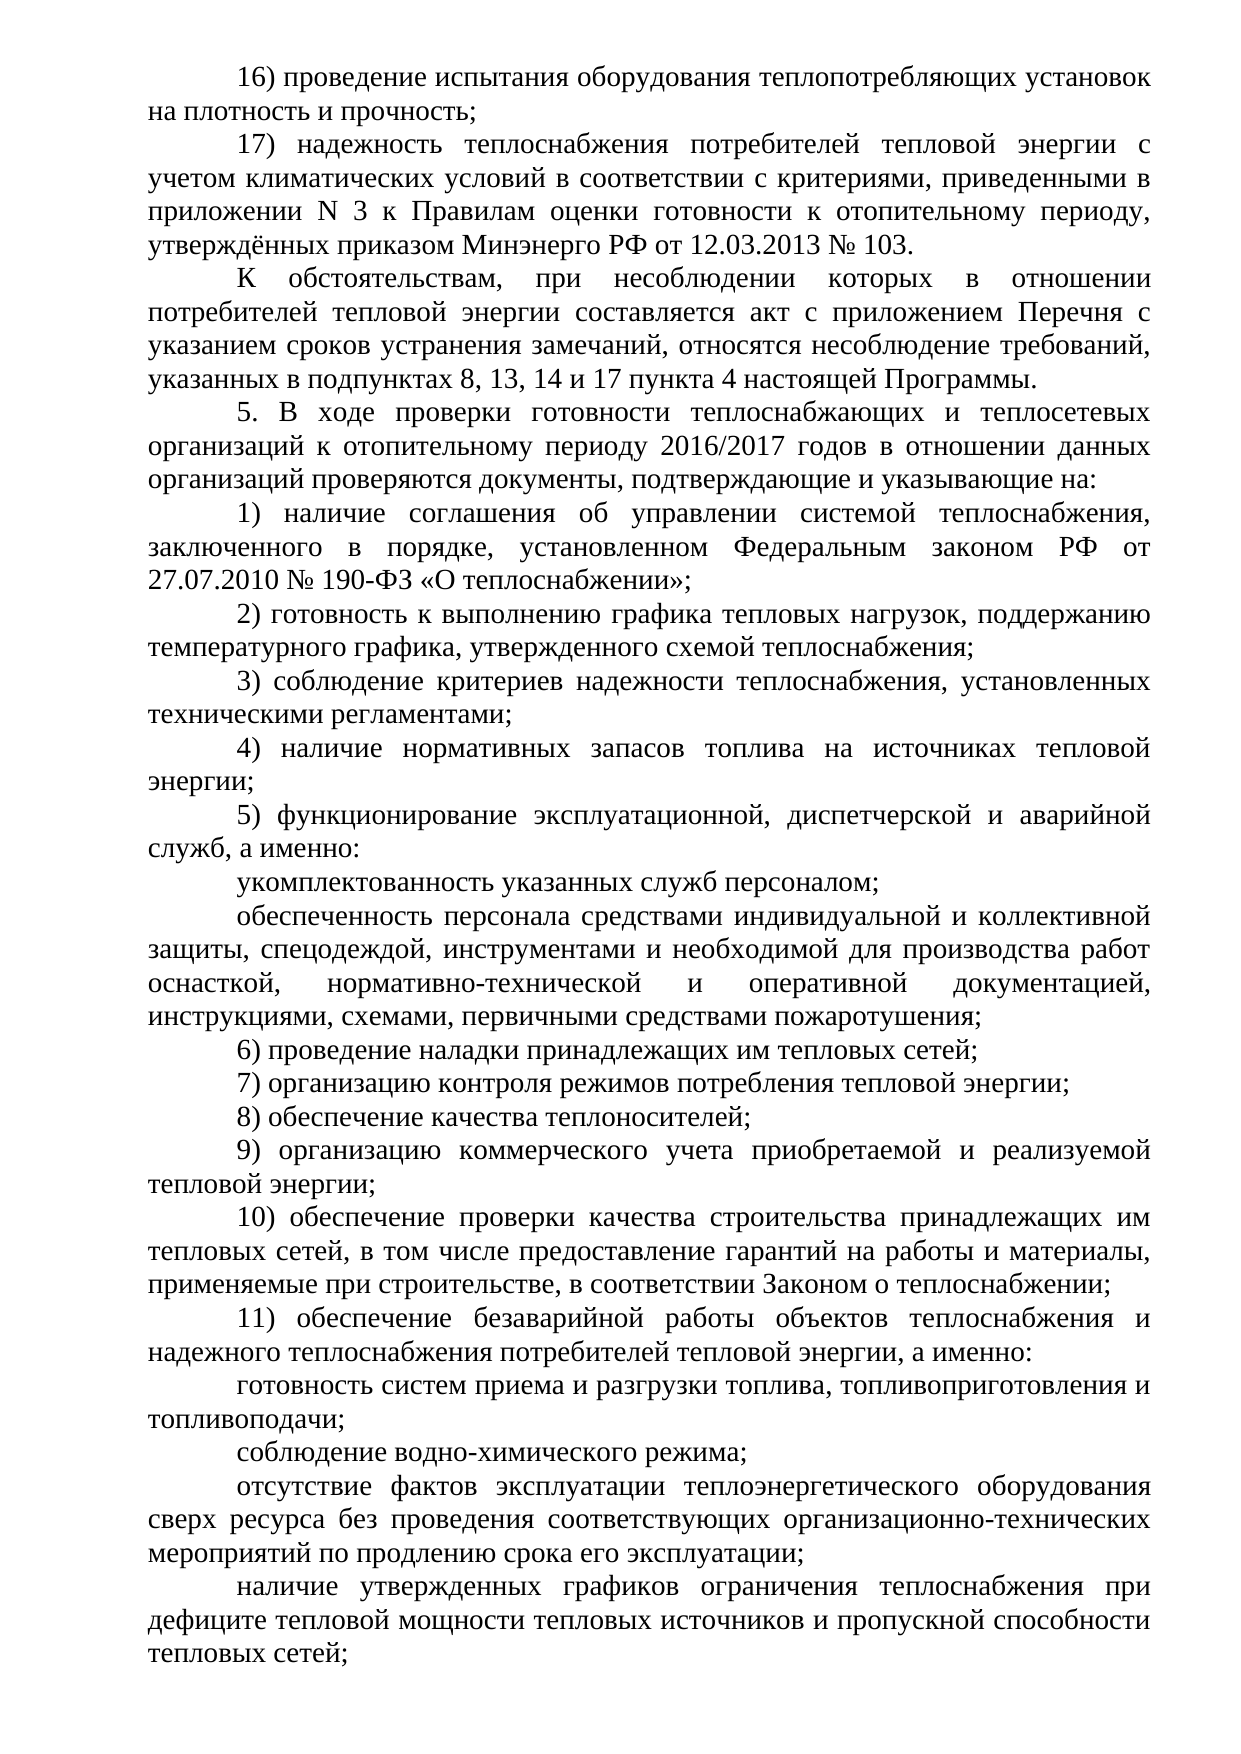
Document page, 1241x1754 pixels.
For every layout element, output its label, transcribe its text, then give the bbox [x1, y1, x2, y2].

text 5. В ходе проверки готовности теплоснабжающих и теплосетевых организаций к отопительному периоду 2016/2017 годов в отношении данных организаций проверяются документы, подтверждающие и указывающие на: [148, 394, 1152, 495]
text обеспеченность персонала средствами индивидуальной и коллективной защиты, спецодеждой, инструментами и необходимой для производства работ оснасткой, нормативно-технической и оперативной документацией, инструкциями, схемами, первичными средствами пожаротушения; [148, 898, 1152, 1032]
text готовность систем приема и разгрузки топлива, топливоприготовления и топливоподачи; [148, 1367, 1152, 1434]
text 7) организацию контроля режимов потребления тепловой энергии; [148, 1065, 1152, 1099]
text 4) наличие нормативных запасов топлива на источниках тепловой энергии; [148, 730, 1152, 797]
text 5) функционирование эксплуатационной, диспетчерской и аварийной служб, а именно: [148, 797, 1152, 864]
text 10) обеспечение проверки качества строительства принадлежащих им тепловых сетей, в том числе предоставление гарантий на работы и материалы, применяемые при строительстве, в соответствии Законом о теплоснабжении; [148, 1199, 1152, 1300]
text 3) соблюдение критериев надежности теплоснабжения, установленных техническими регламентами; [148, 663, 1152, 730]
text укомплектованность указанных служб персоналом; [148, 864, 1152, 898]
text 8) обеспечение качества теплоносителей; [148, 1099, 1152, 1132]
text отсутствие фактов эксплуатации теплоэнергетического оборудования сверх ресурса без проведения соответствующих организационно-технических мероприятий по продлению срока его эксплуатации; [148, 1468, 1152, 1568]
text 9) организацию коммерческого учета приобретаемой и реализуемой тепловой энергии; [148, 1132, 1152, 1199]
text К обстоятельствам, при несоблюдении которых в отношении потребителей тепловой энергии составляется акт с приложением Перечня с указанием сроков устранения замечаний, относятся несоблюдение требований, указанных в подпунктах 8, 13, 14 и 17 пункта 4 настоящей Программы. [148, 260, 1152, 394]
text 6) проведение наладки принадлежащих им тепловых сетей; [148, 1032, 1152, 1065]
text 16) проведение испытания оборудования теплопотребляющих установок на плотность и прочность; [148, 59, 1152, 126]
text наличие утвержденных графиков ограничения теплоснабжения при дефиците тепловой мощности тепловых источников и пропускной способности тепловых сетей; [148, 1568, 1152, 1669]
text 11) обеспечение безаварийной работы объектов теплоснабжения и надежного теплоснабжения потребителей тепловой энергии, а именно: [148, 1300, 1152, 1367]
text 17) надежность теплоснабжения потребителей тепловой энергии с учетом климатических условий в соответствии с критериями, приведенными в приложении N 3 к Правилам оценки готовности к отопительному периоду, утверждённых приказом Минэнерго РФ от 12.03.2013 № 103. [148, 126, 1152, 260]
text 1) наличие соглашения об управлении системой теплоснабжения, заключенного в порядке, установленном Федеральным законом РФ от 27.07.2010 № 190-ФЗ «О теплоснабжении»; [148, 495, 1152, 596]
text соблюдение водно-химического режима; [148, 1434, 1152, 1468]
text 2) готовность к выполнению графика тепловых нагрузок, поддержанию температурного графика, утвержденного схемой теплоснабжения; [148, 596, 1152, 663]
